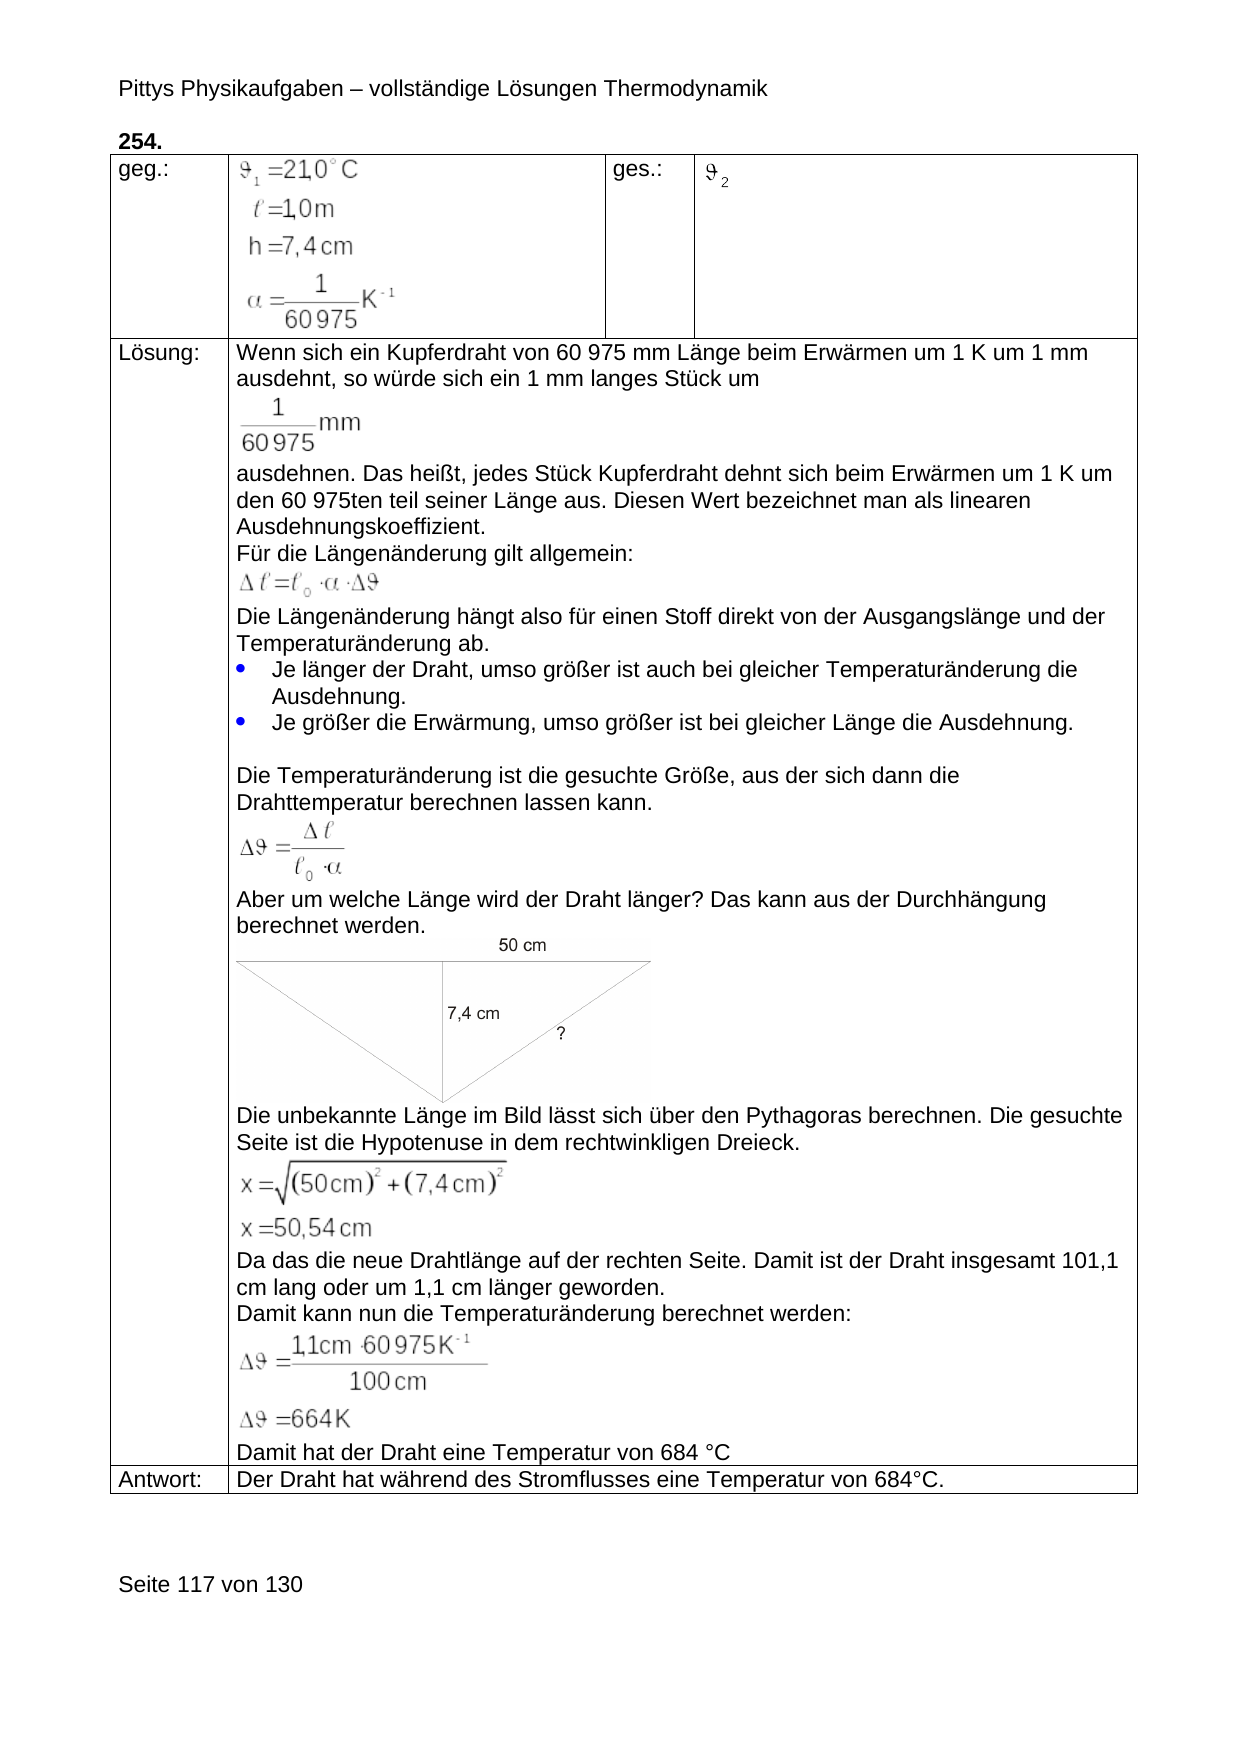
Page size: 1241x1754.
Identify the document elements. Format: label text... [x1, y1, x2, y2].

table_cell Antwort: [111, 1466, 228, 1493]
picture [236, 938, 651, 1103]
table_cell Wenn sich ein Kupferdraht von 60 975 mm Länge beim Erwärmen um 1 K um 1 mm ausdehnt, so würde sich ein 1 mm langes Stück um ausdehnen. Das heißt, jedes Stück Kupferdraht dehnt sich beim Erwärmen um 1 K um den 60 975ten teil seiner Länge aus. Diesen Wert bezeichnet man als linearen Ausdehnungskoeffizient. Für die Längenänderung gilt allgemein: Die Längenänderung hängt also für einen Stoff direkt von der Ausgangslänge und der Temperaturänderung ab. Je länger der Draht, umso größer ist auch bei gleicher Temperaturänderung die Ausdehnung. Je größer die Erwärmung, umso größer ist bei gleicher Länge die Ausdehnung. Die Temperaturänderung ist die gesuchte Größe, aus der sich dann die Drahttemperatur berechnen lassen kann. Aber um welche Länge wird der Draht länger? Das kann aus der Durchhängung berechnet werden. Die unbekannte Länge im Bild lässt sich über den Pythagoras berechnen. Die gesuchte Seite ist die Hypotenuse in dem rechtwinkligen Dreieck. Da das die neue Drahtlänge auf der rechten Seite. Damit ist der Draht insgesamt 101,1 cm lang oder um 1,1 cm länger geworden. Damit kann nun die Temperaturänderung berechnet werden: Damit hat der Draht eine Temperatur von 684 °C [229, 339, 1137, 1465]
table_header geg.: [111, 155, 228, 338]
table_header ges.: [606, 155, 694, 338]
table_cell Lösung: [111, 339, 228, 1465]
table_header [695, 155, 1137, 338]
table_header [229, 155, 605, 338]
text 254. [118, 128, 1152, 154]
table_cell Der Draht hat während des Stromflusses eine Temperatur von 684°C. [229, 1466, 1137, 1493]
